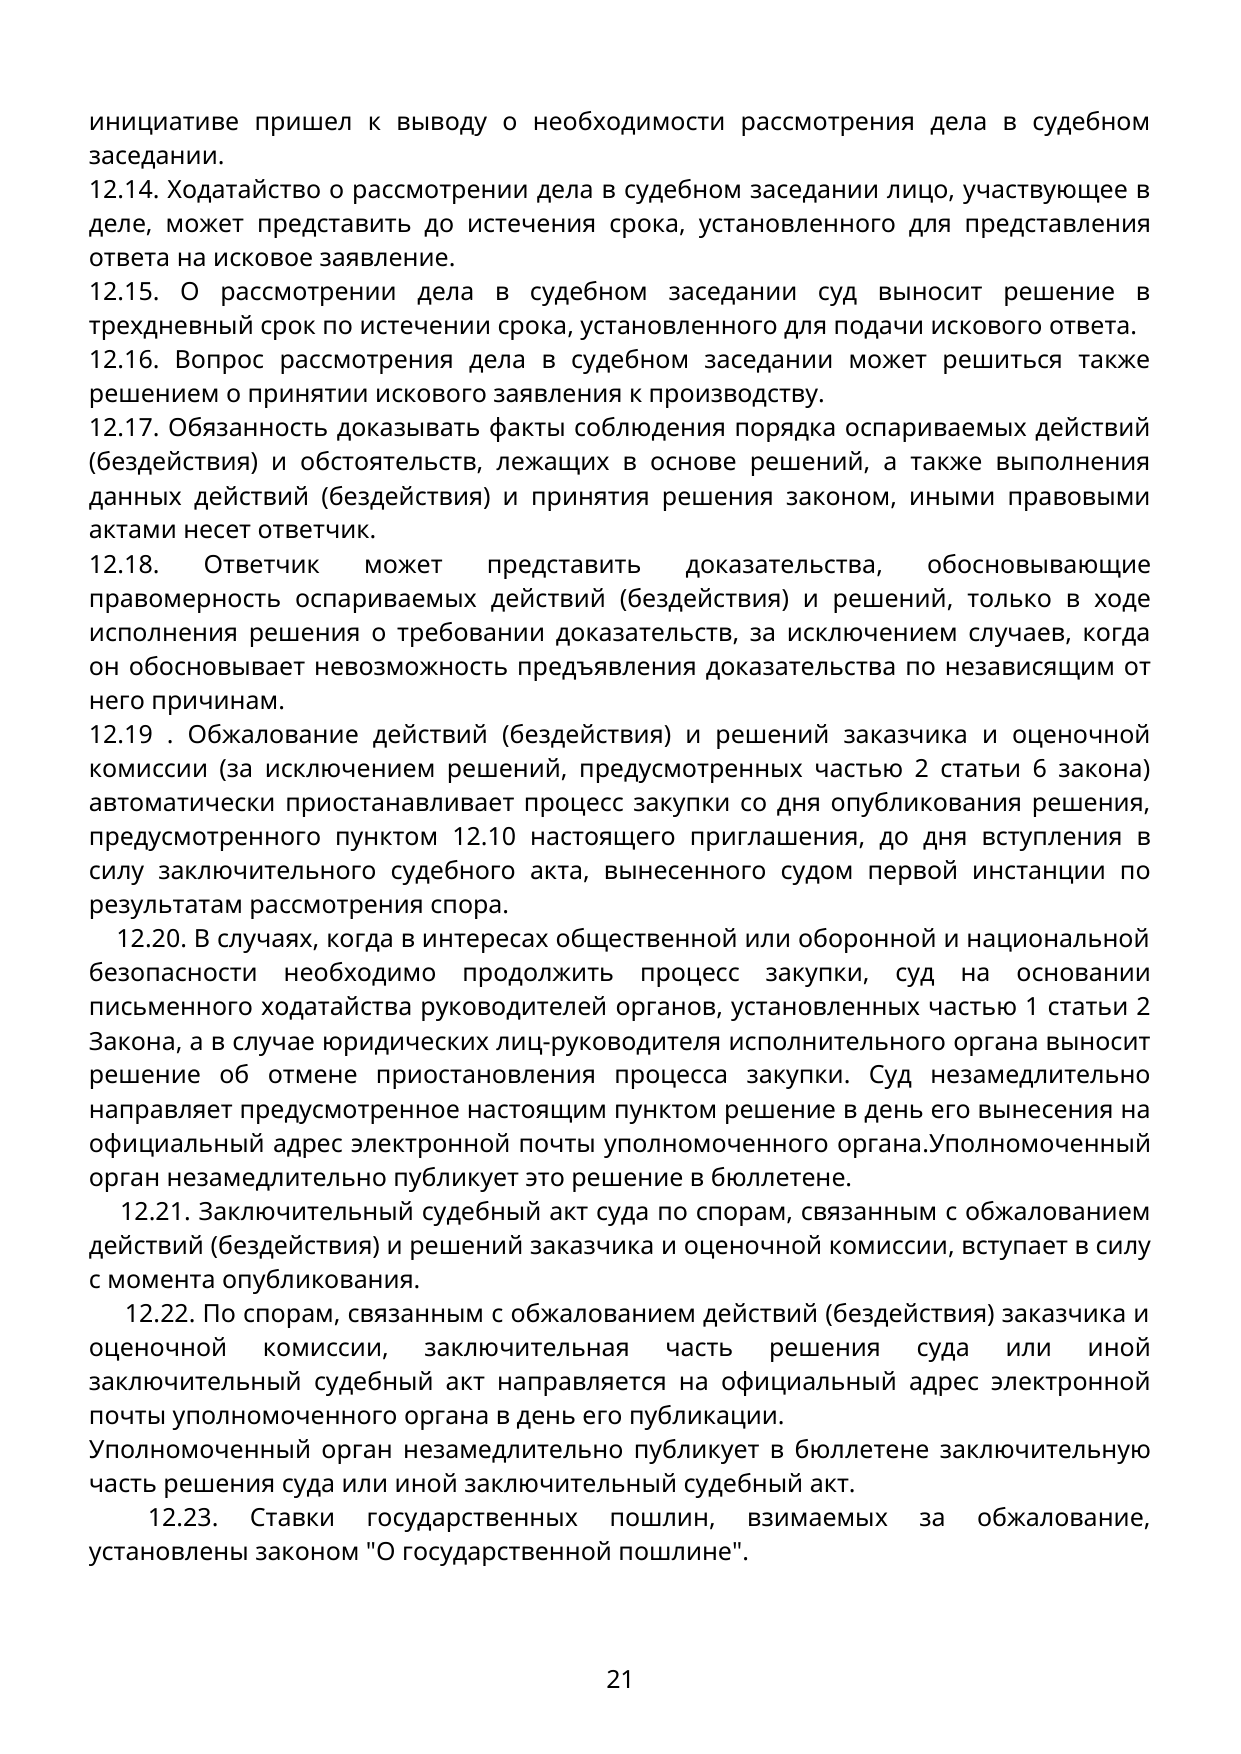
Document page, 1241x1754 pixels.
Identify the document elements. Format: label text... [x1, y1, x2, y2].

text 12.17. Обязанность доказывать факты соблюдения порядка оспариваемых действий (бездействия) и обстоятельств, лежащих в основе решений, а также выполнения данных действий (бездействия) и принятия решения законом, иными правовыми актами несет ответчик. [89, 410, 1152, 546]
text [89, 103, 1152, 172]
text Уполномоченный орган незамедлительно публикует в бюллетене заключительную часть решения суда или иной заключительный судебный акт. [89, 1432, 1152, 1500]
text 12.23. Ставки государственных пошлин, взимаемых за обжалование, установлены законом "О государственной пошлине". [89, 1500, 1152, 1568]
text 12.14. Ходатайство о рассмотрении дела в судебном заседании лицо, участвующее в деле, может представить до истечения срока, установленного для представления ответа на исковое заявление. [89, 172, 1152, 274]
text 12.21. Заключительный судебный акт суда по спорам, связанным с обжалованием действий (бездействия) и решений заказчика и оценочной комиссии, вступает в силу с момента опубликования. [89, 1193, 1152, 1296]
text 12.18. Ответчик может представить доказательства, обосновывающие правомерность оспариваемых действий (бездействия) и решений, только в ходе исполнения решения о требовании доказательств, за исключением случаев, когда он обосновывает невозможность предъявления доказательства по независящим от него причинам. [89, 546, 1152, 717]
text 12.20. В случаях, когда в интересах общественной или оборонной и национальной безопасности необходимо продолжить процесс закупки, суд на основании письменного ходатайства руководителей органов, установленных частью 1 статьи 2 Закона, а в случае юридических лиц-руководителя исполнительного органа выносит решение об отмене приостановления процесса закупки. Суд незамедлительно направляет предусмотренное настоящим пунктом решение в день его вынесения на официальный адрес электронной почты уполномоченного органа.Уполномоченный орган незамедлительно публикует это решение в бюллетене. [89, 921, 1152, 1193]
text 12.19 . Обжалование действий (бездействия) и решений заказчика и оценочной комиссии (за исключением решений, предусмотренных частью 2 статьи 6 закона) автоматически приостанавливает процесс закупки со дня опубликования решения, предусмотренного пунктом 12.10 настоящего приглашения, до дня вступления в силу заключительного судебного акта, вынесенного судом первой инстанции по результатам рассмотрения спора. [89, 717, 1152, 921]
text 12.15. О рассмотрении дела в судебном заседании суд выносит решение в трехдневный срок по истечении срока, установленного для подачи искового ответа. [89, 274, 1152, 342]
text 12.22. По спорам, связанным с обжалованием действий (бездействия) заказчика и оценочной комиссии, заключительная часть решения суда или иной заключительный судебный акт направляется на официальный адрес электронной почты уполномоченного органа в день его публикации. [89, 1296, 1152, 1432]
text 12.16. Вопрос рассмотрения дела в судебном заседании может решиться также решением о принятии искового заявления к производству. [89, 342, 1152, 410]
